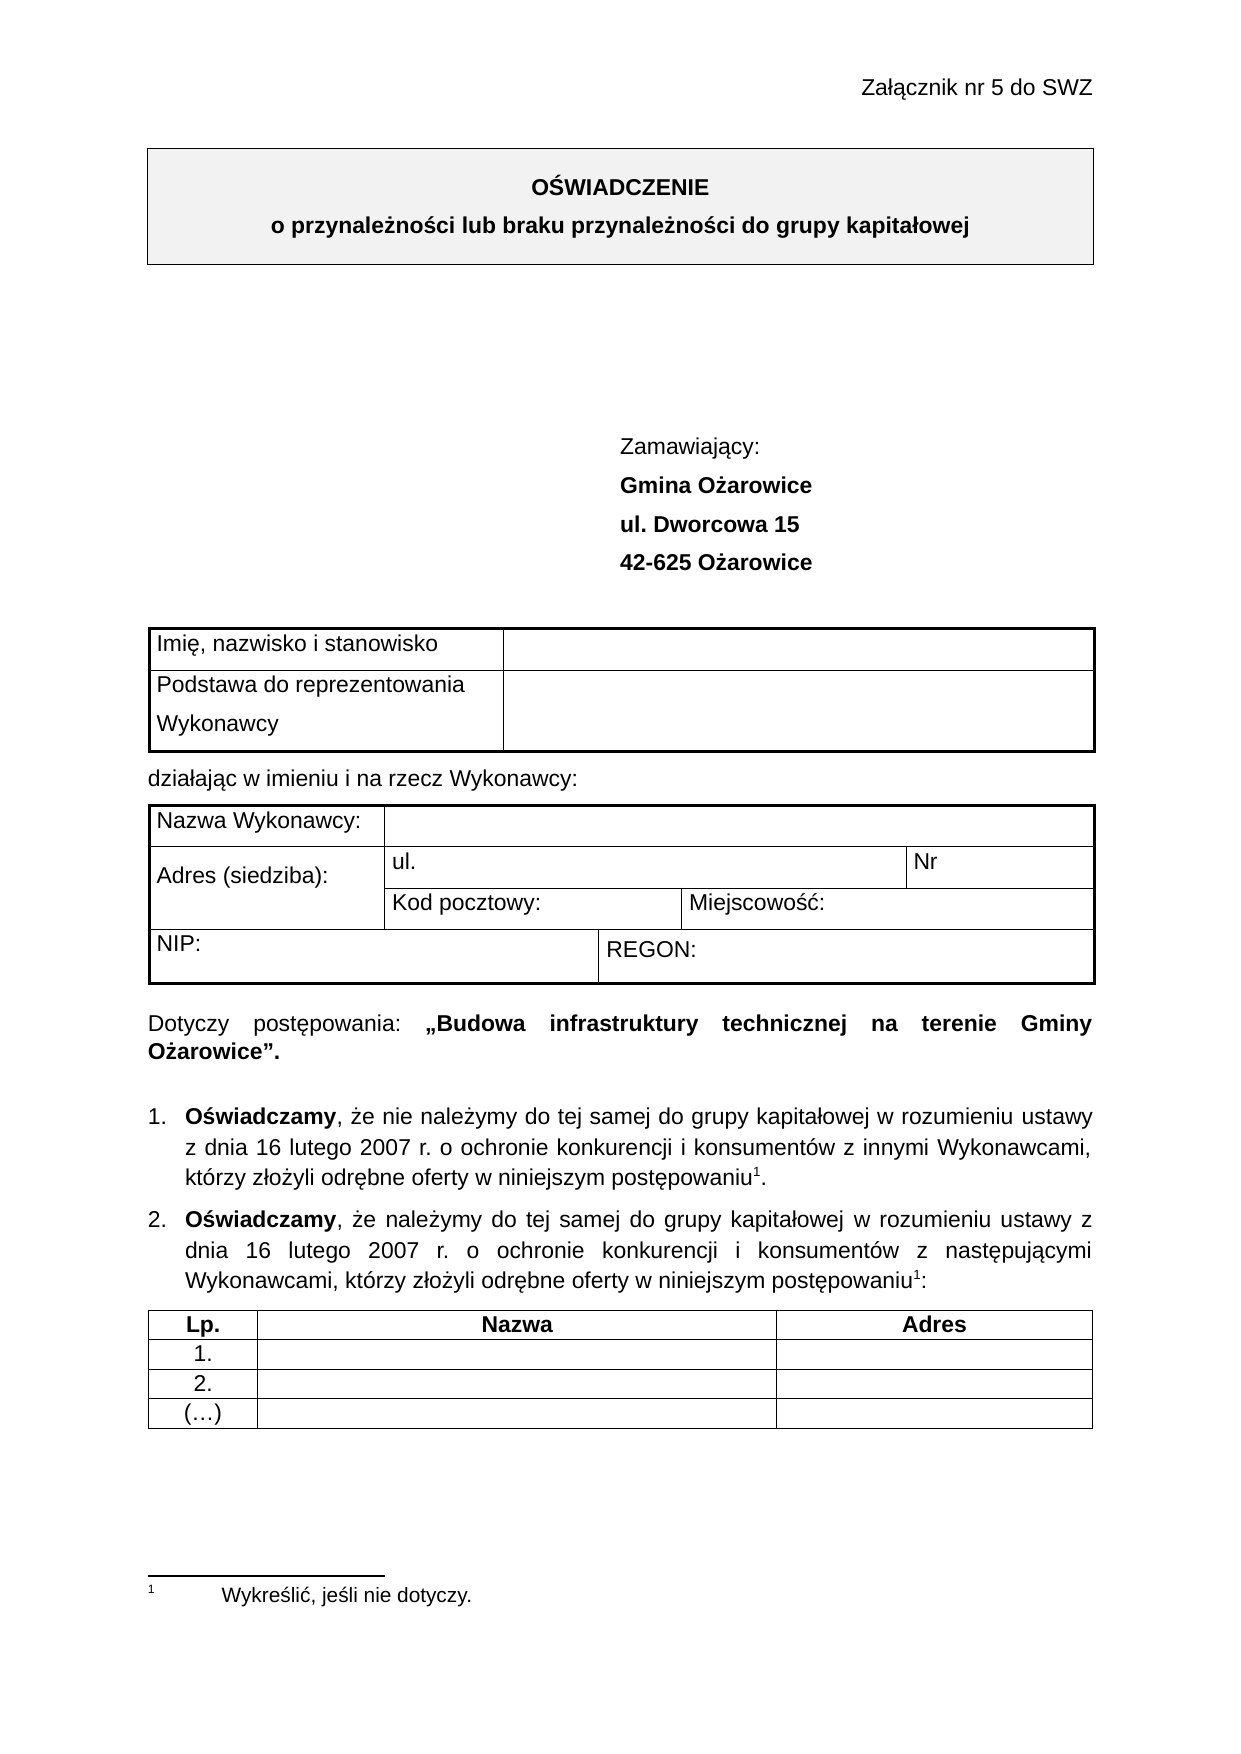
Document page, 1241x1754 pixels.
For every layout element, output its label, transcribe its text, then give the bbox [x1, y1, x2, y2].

table_cell [258, 1370, 776, 1398]
table_cell (…) [149, 1399, 257, 1428]
table_cell Podstawa do reprezentowania Wykonawcy [151, 671, 503, 750]
table_header [504, 630, 1093, 670]
table_cell [777, 1340, 1092, 1369]
text o przynależności lub braku przynależności do grupy kapitałowej [148, 186, 1093, 264]
table_cell [777, 1399, 1092, 1428]
table_header Nazwa [258, 1311, 776, 1339]
table_cell REGON: [599, 930, 1093, 982]
table_header Imię, nazwisko i stanowisko [151, 630, 503, 670]
text Zamawiający: [620, 433, 1093, 459]
table_cell NIP: [151, 930, 598, 982]
text 42-625 Ożarowice [620, 549, 1093, 576]
table_cell 1. [149, 1340, 257, 1369]
table_cell [504, 671, 1093, 750]
table_header Adres [777, 1311, 1092, 1339]
table_cell Kod pocztowy: [385, 889, 681, 929]
list Dotyczy postępowania: „Budowa infrastruktury technicznej na terenie Gminy Ożarowice”. [148, 1010, 1093, 1064]
table_cell Adres (siedziba): [151, 847, 384, 929]
table_header Lp. [149, 1311, 257, 1339]
list Oświadczamy, że nie należymy do tej samej do grupy kapitałowej w rozumieniu ustawy z dnia 16 lutego 2007 r. o ochronie konkurencji i konsumentów z innymi Wykonawcami, którzy złożyli odrębne oferty w niniejszym postępowaniu. [148, 1103, 1093, 1190]
table_cell [258, 1340, 776, 1369]
list Oświadczamy, że należymy do tej samej do grupy kapitałowej w rozumieniu ustawy z dnia 16 lutego 2007 r. o ochronie konkurencji i konsumentów z następującymi Wykonawcami, którzy złożyli odrębne oferty w niniejszym postępowaniu1: [148, 1206, 1093, 1293]
text Gmina Ożarowice [620, 472, 1093, 498]
text ul. Dworcowa 15 [620, 511, 1093, 537]
table_cell [258, 1399, 776, 1428]
table_cell Nr [907, 847, 1093, 887]
table_cell [777, 1370, 1092, 1398]
table_cell 2. [149, 1370, 257, 1398]
table_cell Miejscowość: [682, 889, 1093, 929]
table_header [385, 807, 1093, 846]
table_cell ul. [385, 847, 906, 887]
text działając w imieniu i na rzecz Wykonawcy: [148, 765, 1093, 792]
text OŚWIADCZENIE [148, 149, 1093, 186]
table_header Nazwa Wykonawcy: [151, 807, 384, 846]
